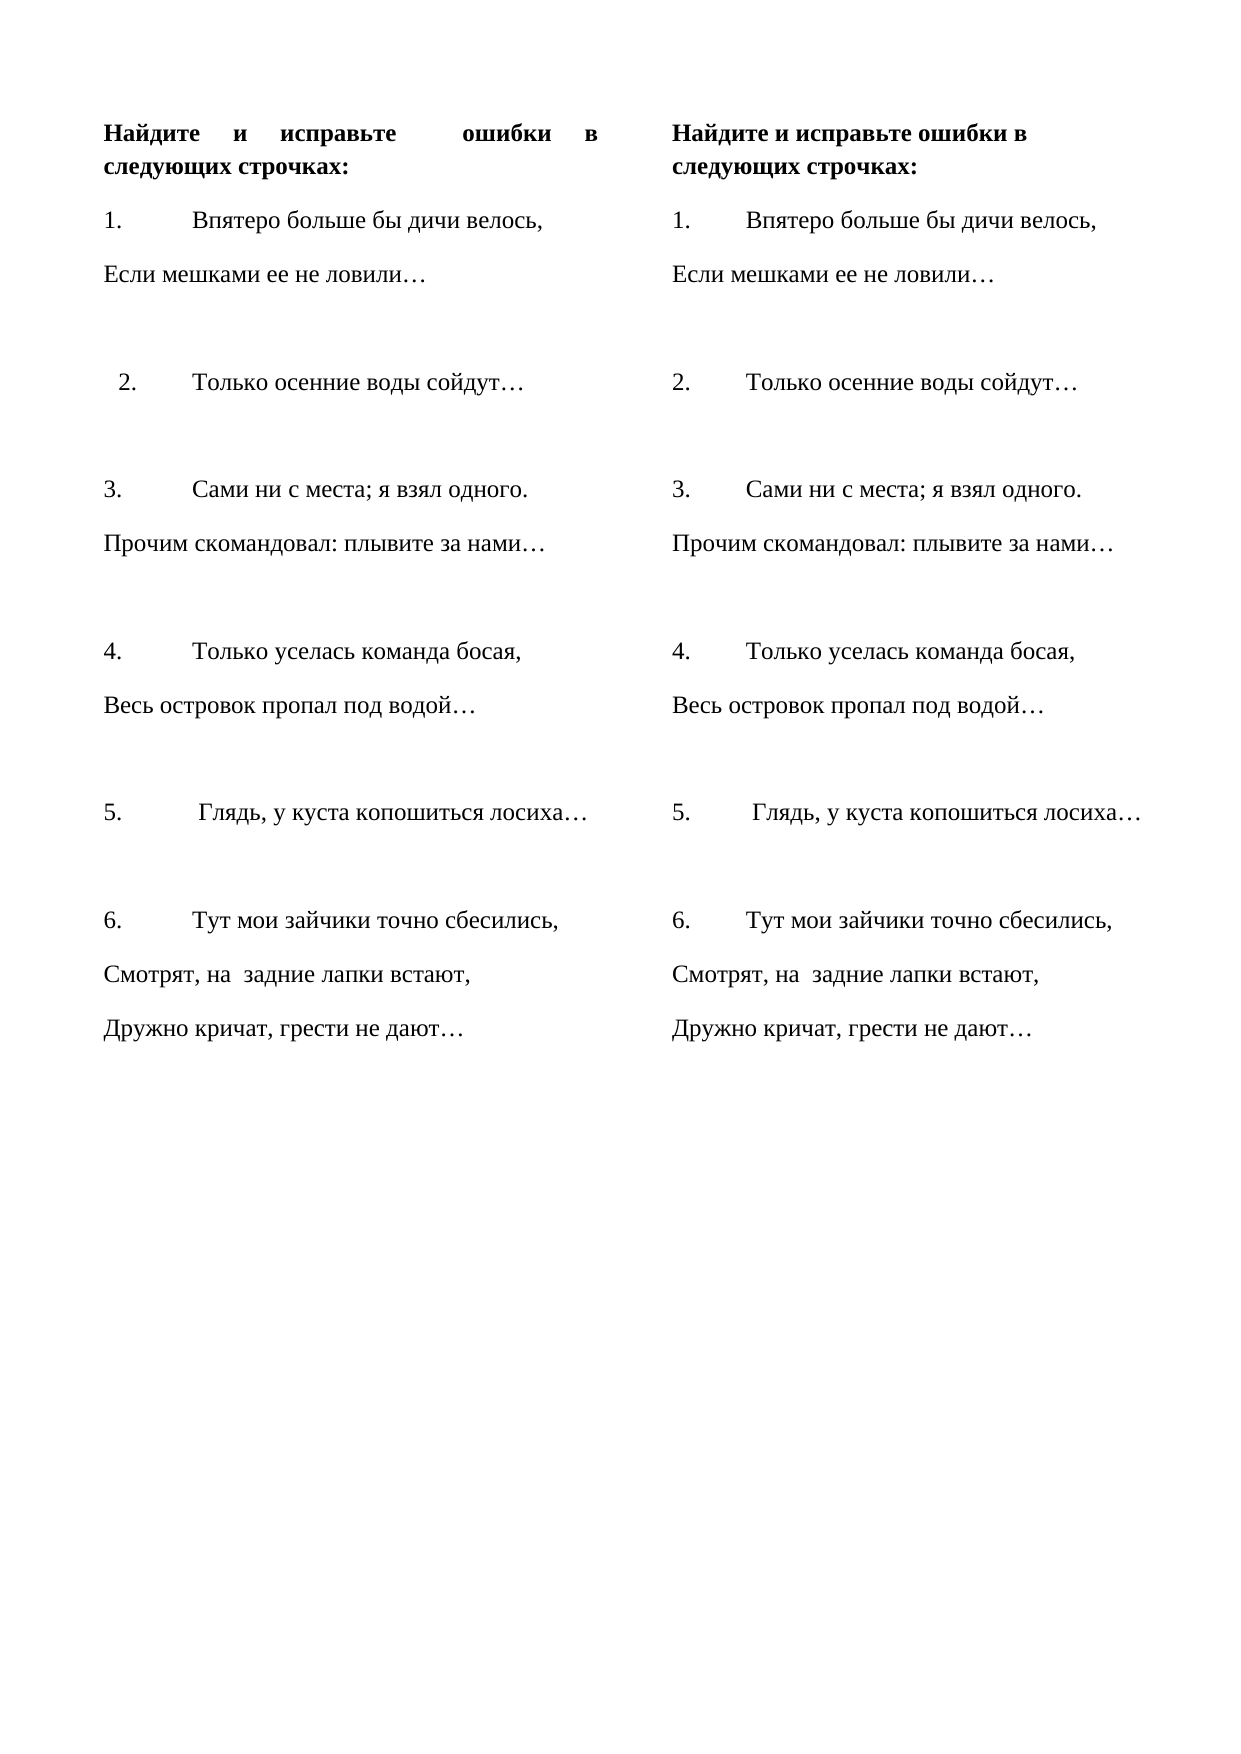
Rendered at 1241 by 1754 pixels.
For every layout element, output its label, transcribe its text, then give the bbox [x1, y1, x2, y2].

text Весь островок пропал под водой… [672, 690, 1152, 718]
text Прочим скомандовал: плывите за нами… [103, 528, 598, 557]
text Если мешками ее не ловили… [103, 259, 598, 288]
text Смотрят, на задние лапки встают, [103, 959, 598, 988]
text Дружно кричат, грести не дают… [672, 1013, 1152, 1042]
text Если мешками ее не ловили… [672, 259, 1152, 288]
list Тут мои зайчики точно сбесились, [103, 905, 598, 934]
list Глядь, у куста копошиться лосиха… [103, 797, 598, 826]
text 5. Глядь, у куста копошиться лосиха… [672, 797, 1152, 826]
list Сами ни с места; я взял одного. [103, 474, 598, 503]
text Прочим скомандовал: плывите за нами… [672, 528, 1152, 557]
text Найдите и исправьте ошибки в следующих строчках: [672, 118, 1152, 180]
text 2. Только осенние воды сойдут… [672, 367, 1152, 395]
text 6. Тут мои зайчики точно сбесились, [672, 905, 1152, 934]
text 3. Сами ни с места; я взял одного. [672, 474, 1152, 503]
text 1. Впятеро больше бы дичи велось, [672, 205, 1152, 234]
text Весь островок пропал под водой… [103, 690, 598, 718]
list Только уселась команда босая, [103, 636, 598, 664]
text Смотрят, на задние лапки встают, [672, 959, 1152, 988]
text Найдите и исправьте ошибки в следующих строчках: [103, 118, 598, 180]
list Только осенние воды сойдут… [118, 367, 598, 395]
text 4. Только уселась команда босая, [672, 636, 1152, 664]
text Дружно кричат, грести не дают… [103, 1013, 598, 1042]
list Впятеро больше бы дичи велось, [103, 205, 598, 234]
